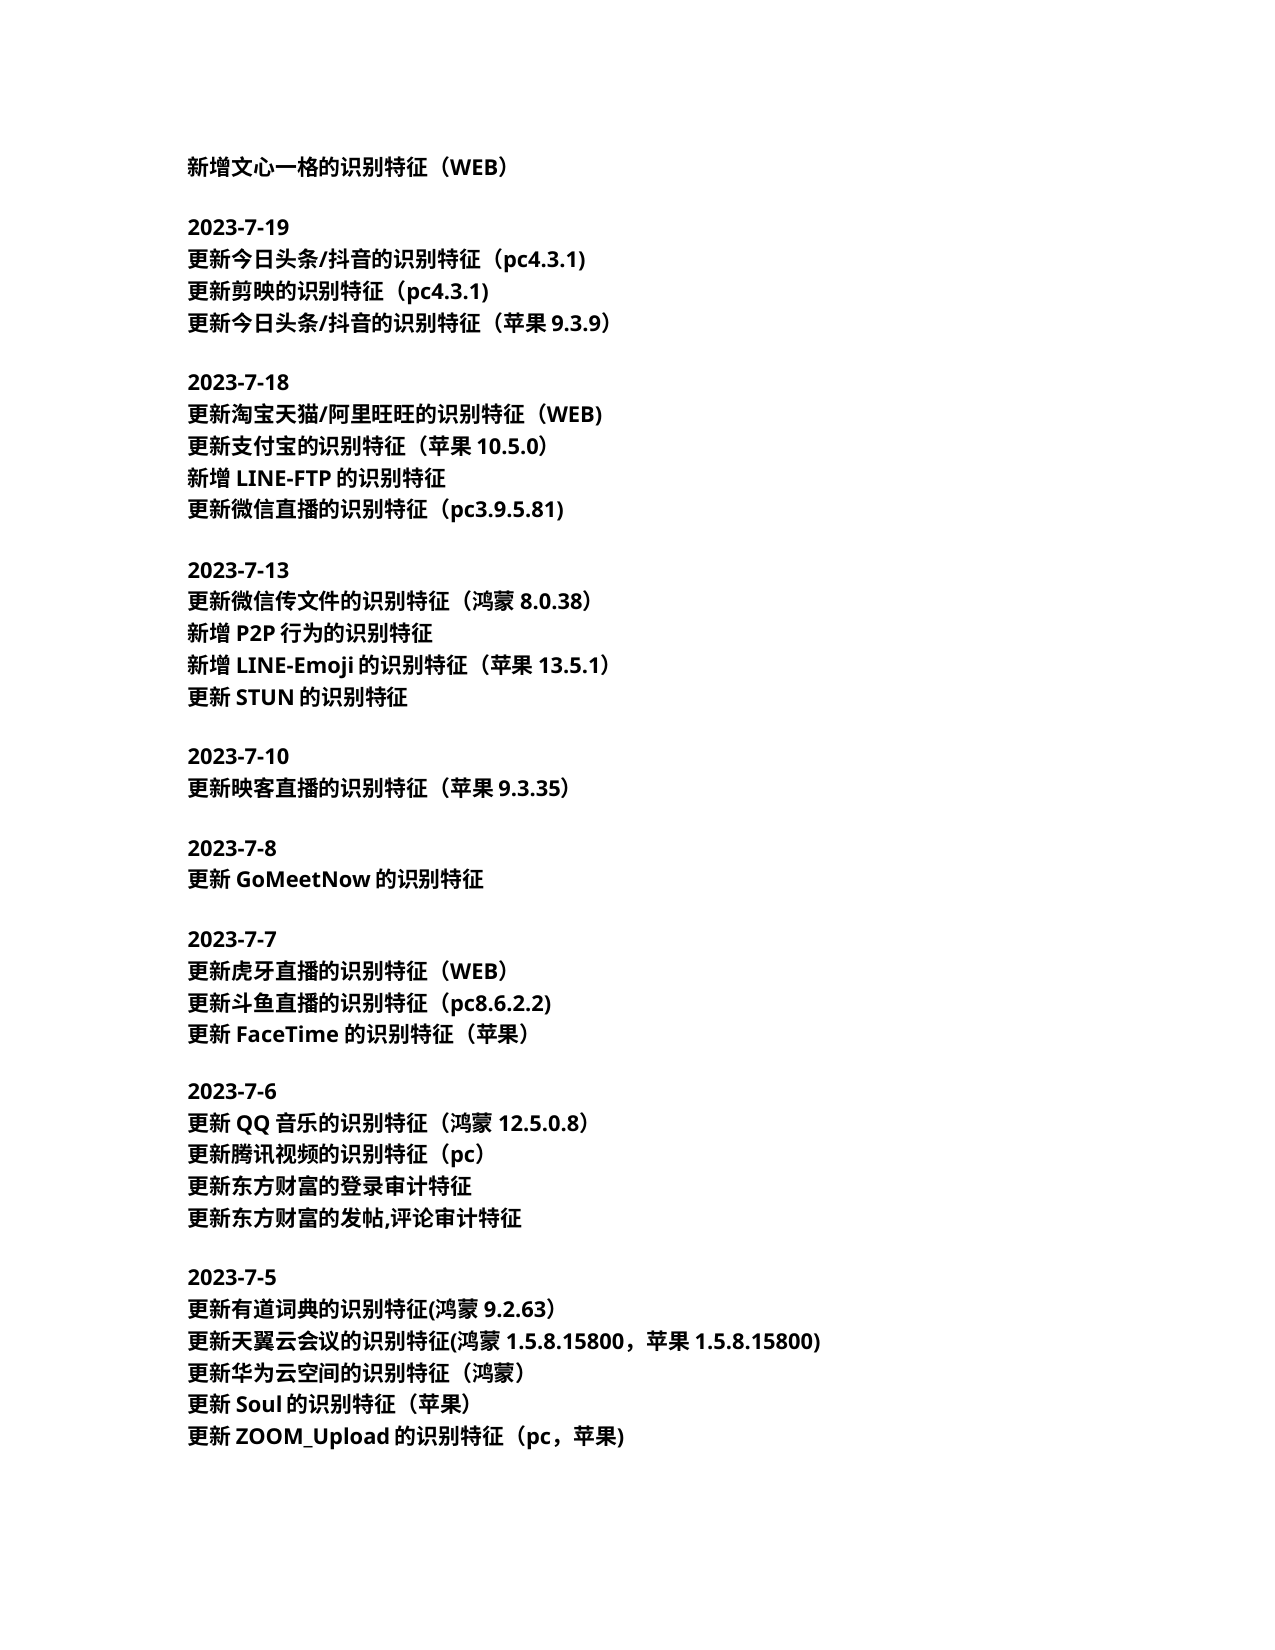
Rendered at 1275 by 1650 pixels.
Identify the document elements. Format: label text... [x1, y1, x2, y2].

text 更新东方财富的登录审计特征 [187, 1169, 1087, 1201]
text 更新虎牙直播的识别特征（WEB） [187, 954, 1087, 986]
text 更新有道词典的识别特征(鸿蒙9.2.63） [187, 1292, 1087, 1324]
text 2023-7-18 [187, 367, 1087, 397]
text 更新Soul的识别特征（苹果） [187, 1387, 1087, 1419]
text 更新映客直播的识别特征（苹果9.3.35） [187, 771, 1087, 803]
text 2023-7-10 [187, 741, 1087, 771]
text 更新淘宝天猫/阿里旺旺的识别特征（WEB) [187, 397, 1087, 429]
text 2023-7-19 [187, 212, 1087, 242]
text 2023-7-13 [187, 554, 1087, 584]
text 更新东方财富的发帖,评论审计特征 [187, 1201, 1087, 1232]
text 更新FaceTime 的识别特征（苹果） [187, 1017, 1087, 1049]
text 2023-7-8 [187, 833, 1087, 862]
text 新增LINE-FTP的识别特征 [187, 461, 1087, 492]
text 新增LINE-Emoji的识别特征（苹果13.5.1） [187, 648, 1087, 680]
text 更新今日头条/抖音的识别特征（苹果9.3.9） [187, 306, 1087, 337]
text 2023-7-5 [187, 1262, 1087, 1292]
text 更新斗鱼直播的识别特征（pc8.6.2.2) [187, 986, 1087, 1017]
text 更新剪映的识别特征（pc4.3.1) [187, 274, 1087, 306]
text 新增P2P行为的识别特征 [187, 616, 1087, 648]
text 更新ZOOM_Upload的识别特征（pc，苹果) [187, 1419, 1087, 1451]
text 更新华为云空间的识别特征（鸿蒙） [187, 1356, 1087, 1387]
text 更新GoMeetNow的识别特征 [187, 862, 1087, 894]
text 2023-7-7 [187, 924, 1087, 954]
text 更新支付宝的识别特征（苹果10.5.0） [187, 429, 1087, 461]
text 新增文心一格的识别特征（WEB） [187, 150, 1087, 182]
text 2023-7-6 [187, 1076, 1087, 1106]
text 更新STUN的识别特征 [187, 680, 1087, 711]
text 更新天翼云会议的识别特征(鸿蒙1.5.8.15800，苹果1.5.8.15800) [187, 1324, 1087, 1356]
text 更新微信传文件的识别特征（鸿蒙8.0.38） [187, 584, 1087, 616]
text 更新微信直播的识别特征（pc3.9.5.81) [187, 492, 1087, 524]
text 更新腾讯视频的识别特征（pc） [187, 1137, 1087, 1169]
text 更新今日头条/抖音的识别特征（pc4.3.1) [187, 242, 1087, 274]
text 更新QQ音乐的识别特征（鸿蒙12.5.0.8） [187, 1106, 1087, 1137]
